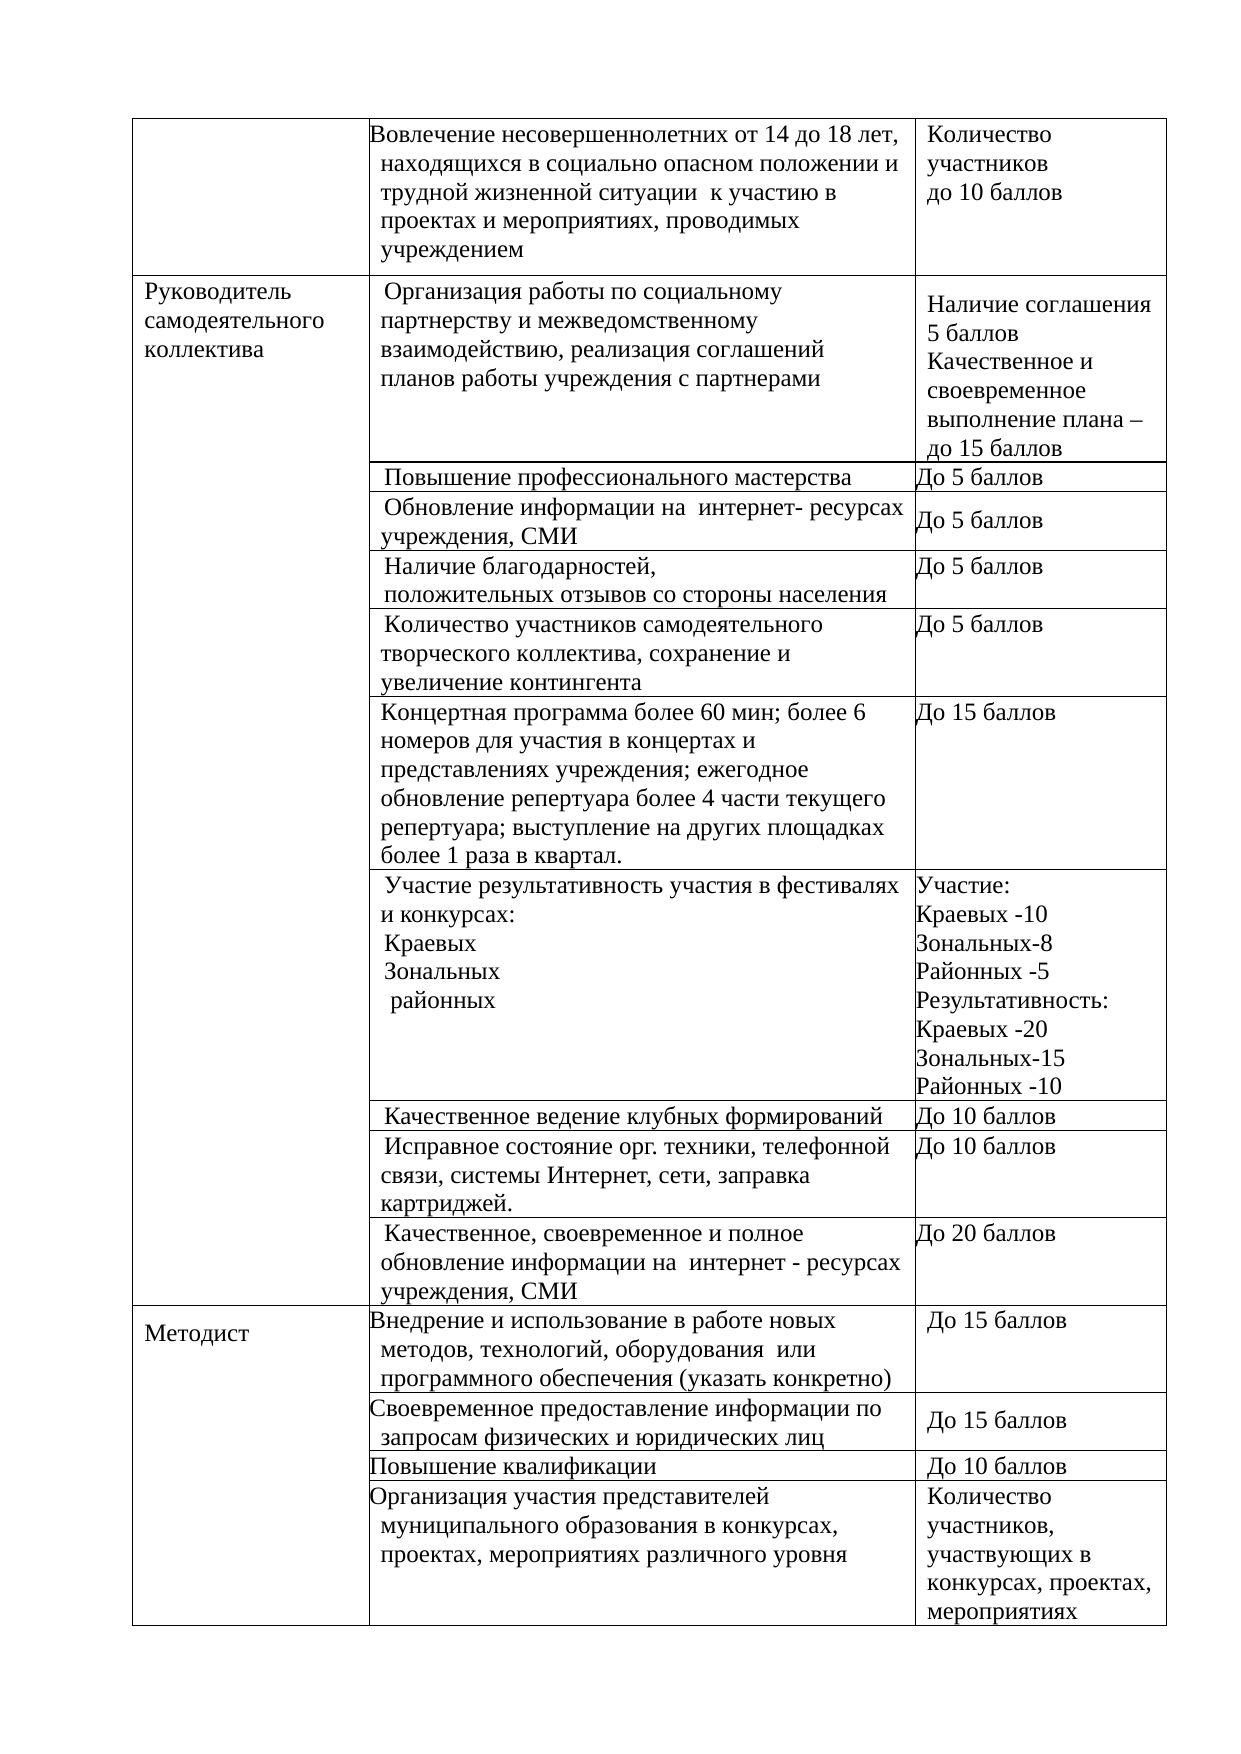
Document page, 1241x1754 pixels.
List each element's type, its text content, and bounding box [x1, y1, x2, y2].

table_cell Исправное состояние орг. техники, телефонной связи, системы Интернет, сети, заправка картриджей. [370, 1131, 915, 1217]
table_cell Вовлечение несовершеннолетних от 14 до 18 лет, находящихся в социально опасном положении и трудной жизненной ситуации к участию в проектах и мероприятиях, проводимых учреждением [370, 119, 915, 275]
table_cell Качественное ведение клубных формирований [370, 1101, 915, 1130]
table_cell Организация работы по социальному партнерству и межведомственному взаимодействию, реализация соглашений планов работы учреждения с партнерами [370, 276, 915, 461]
table_cell Своевременное предоставление информации по запросам физических и юридических лиц [370, 1393, 915, 1450]
table_cell Количество участников до 10 баллов [916, 119, 1166, 275]
table_cell Качественное, своевременное и полное обновление информации на интернет - ресурсах учреждения, СМИ [370, 1218, 915, 1304]
table_cell Обновление информации на интернет- ресурсах учреждения, СМИ [370, 492, 915, 550]
table_cell Наличие благодарностей, положительных отзывов со стороны населения [370, 551, 915, 608]
table_cell До 5 баллов [916, 492, 1166, 550]
table_cell Концертная программа более 60 мин; более 6 номеров для участия в концертах и представлениях учреждения; ежегодное обновление репертуара более 4 части текущего репертуара; выступление на других площадках более 1 раза в квартал. [370, 697, 915, 869]
table_cell Участие результативность участия в фестивалях и конкурсах: Краевых Зональных районных [370, 870, 915, 1100]
table_cell До 10 баллов [916, 1131, 1166, 1217]
table_cell До 15 баллов [916, 697, 1166, 869]
table_cell До 5 баллов [916, 551, 1166, 608]
table_cell Внедрение и использование в работе новых методов, технологий, оборудования или программного обеспечения (указать конкретно) [370, 1306, 915, 1392]
table_cell Повышение квалификации [370, 1451, 915, 1480]
table_cell Количество участников самодеятельного творческого коллектива, сохранение и увеличение контингента [370, 609, 915, 696]
table_cell До 15 баллов [916, 1393, 1166, 1450]
table_cell Методист [133, 1306, 369, 1625]
table_cell До 15 баллов [916, 1306, 1166, 1392]
table_cell Повышение профессионального мастерства [370, 463, 915, 491]
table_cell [916, 1481, 1166, 1625]
table_cell До 5 баллов [916, 609, 1166, 696]
table_cell До 5 баллов [916, 463, 1166, 491]
table_cell До 10 баллов [916, 1101, 1166, 1130]
table_cell До 10 баллов [916, 1451, 1166, 1480]
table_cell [370, 1481, 915, 1625]
table_cell До 20 баллов [916, 1218, 1166, 1304]
table_cell Руководитель самодеятельного коллектива [133, 276, 369, 1304]
table_cell Наличие соглашения 5 баллов Качественное и своевременное выполнение плана – до 15 баллов [916, 276, 1166, 461]
table_cell Участие: Краевых -10 Зональных-8 Районных -5 Результативность: Краевых -20 Зональных-15 Районных -10 [916, 870, 1166, 1100]
